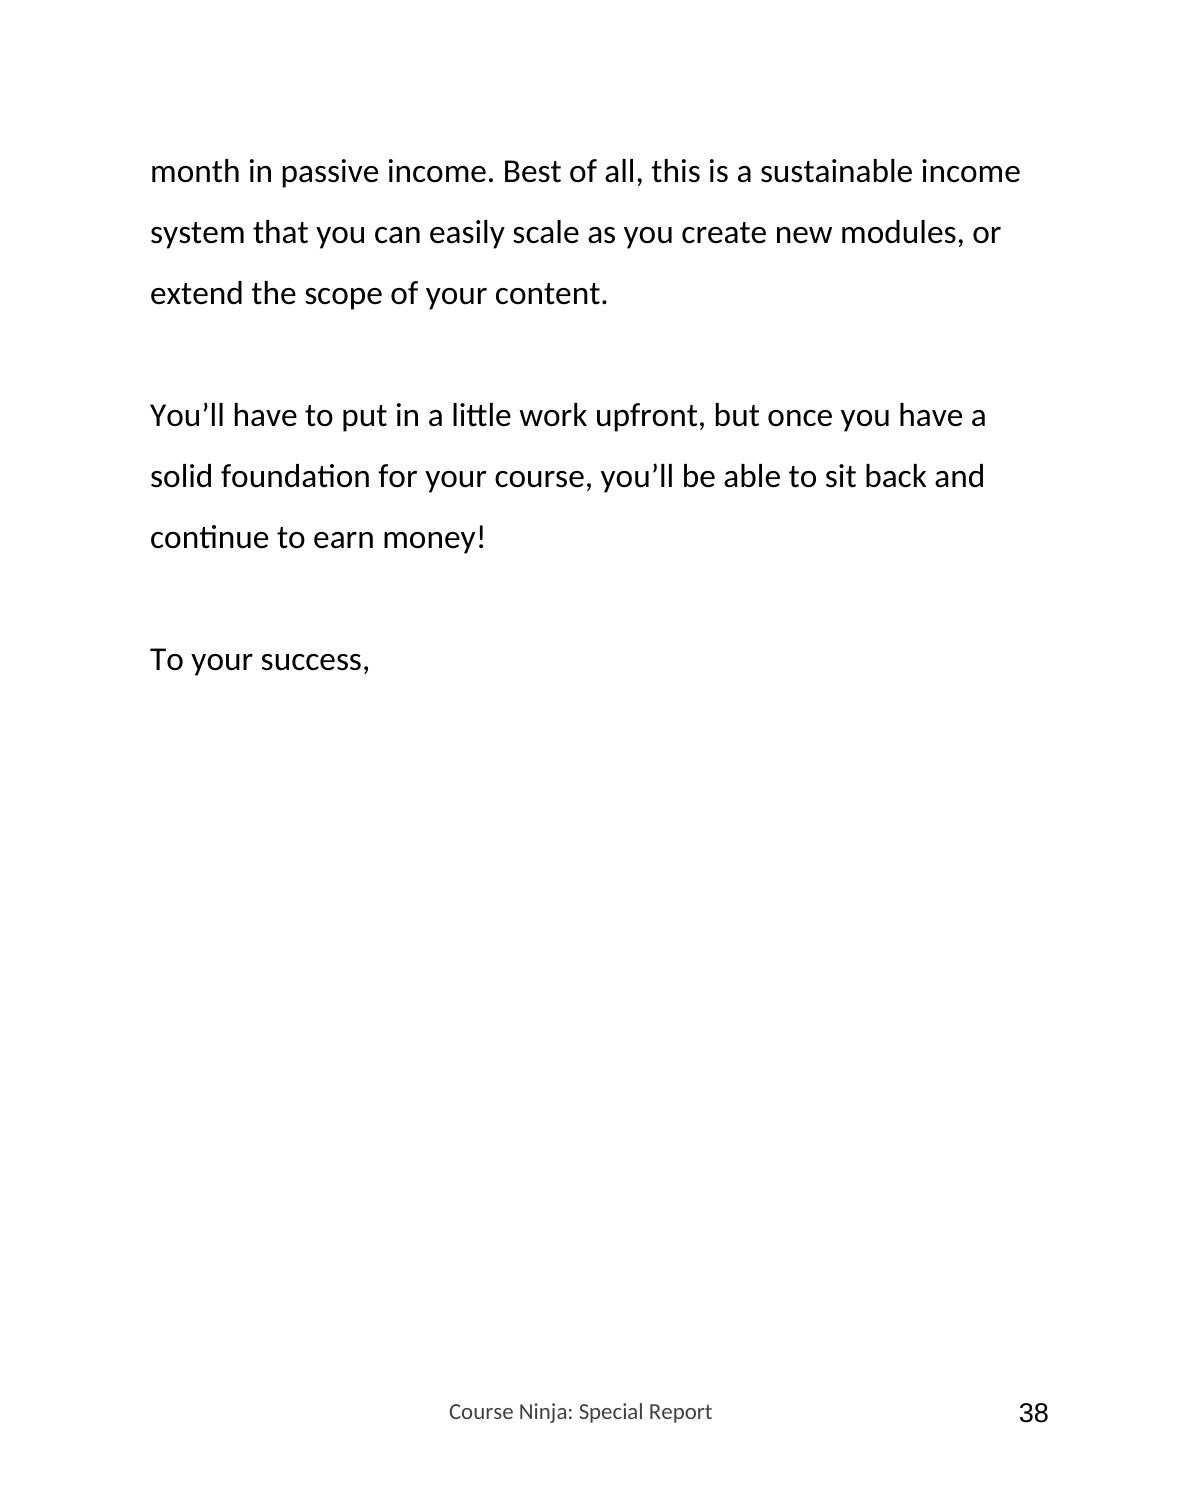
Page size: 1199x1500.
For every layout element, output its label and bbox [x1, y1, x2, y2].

text [150, 150, 1049, 679]
